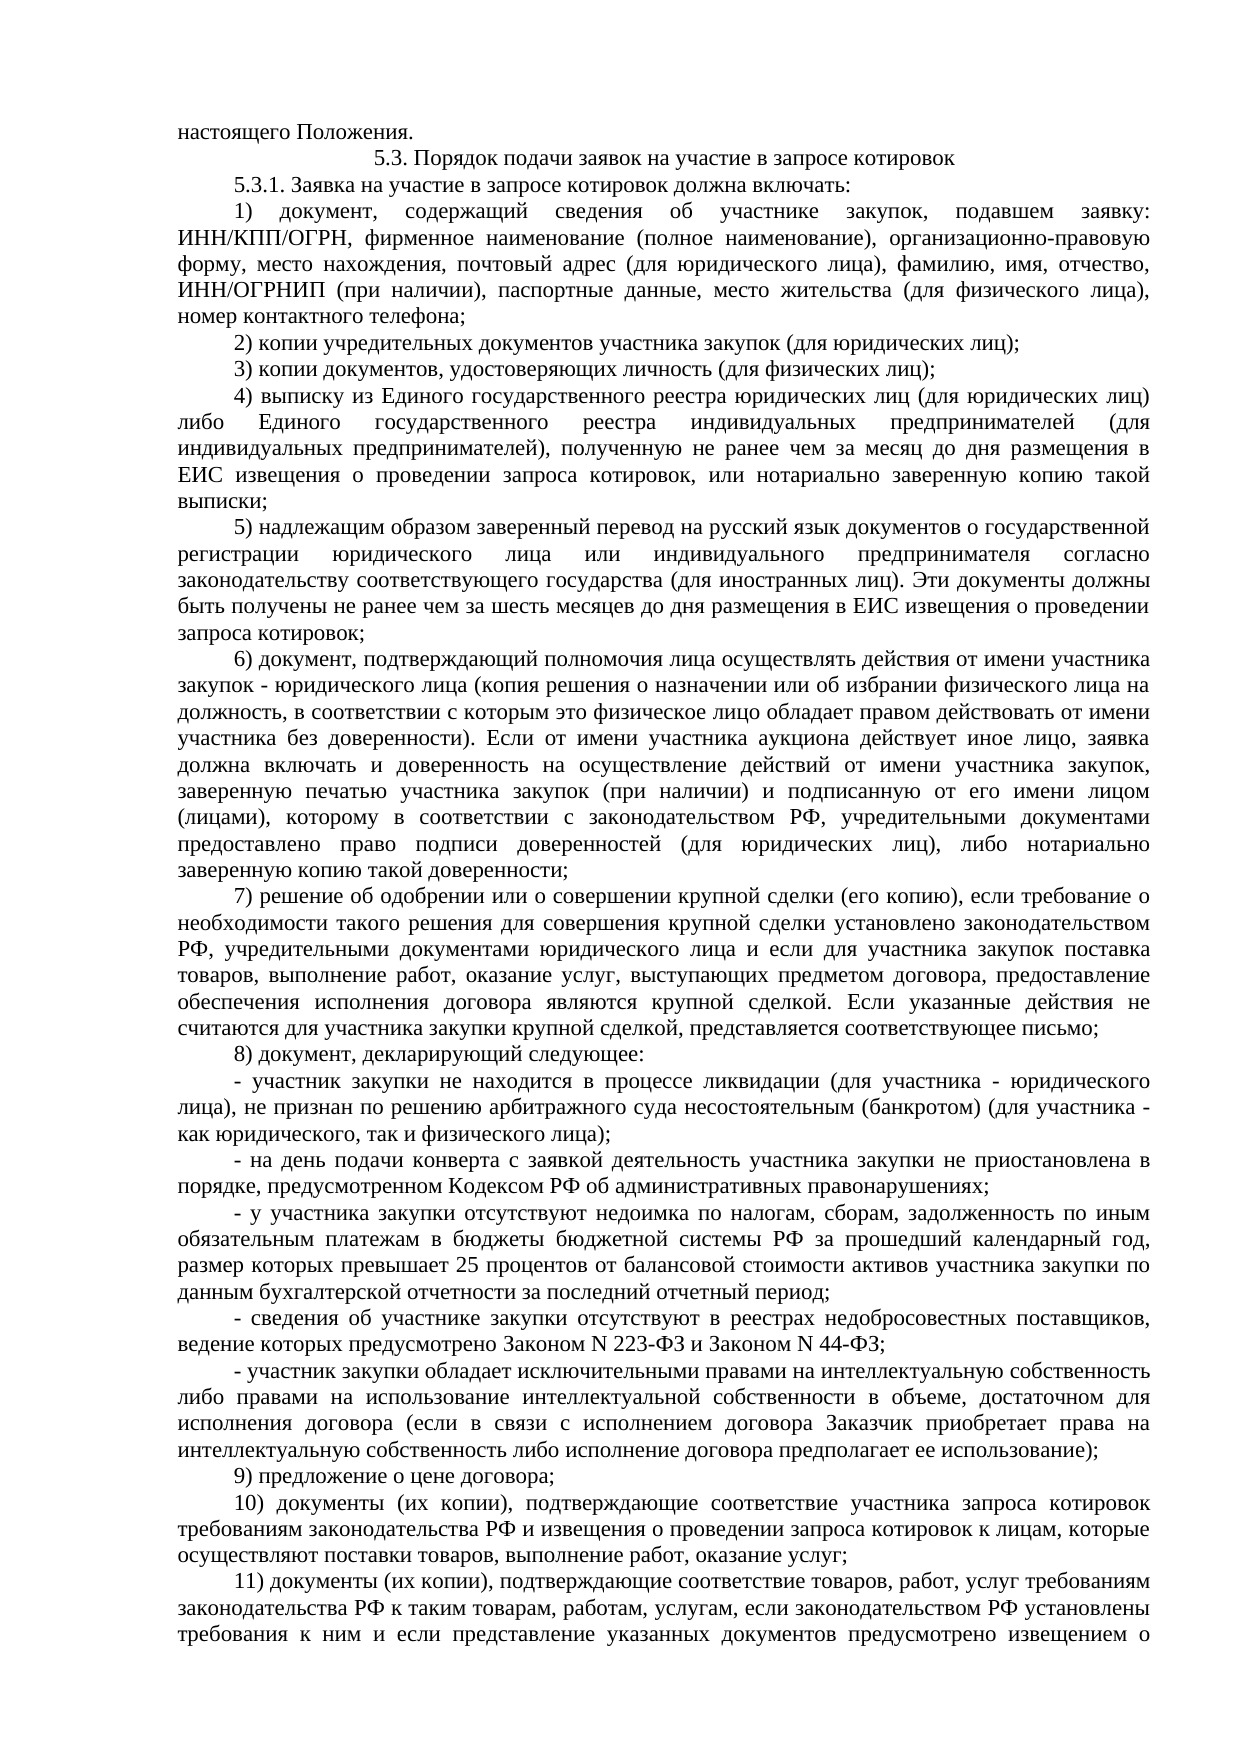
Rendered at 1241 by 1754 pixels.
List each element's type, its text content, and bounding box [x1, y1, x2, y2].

text - на день подачи конверта с заявкой деятельность участника закупки не приостановлена в порядке, предусмотренном Кодексом РФ об административных правонарушениях; [177, 1146, 1152, 1199]
text 3) копии документов, удостоверяющих личность (для физических лиц); [177, 355, 1152, 382]
text 10) документы (их копии), подтверждающие соответствие участника запроса котировок требованиям законодательства РФ и извещения о проведении запроса котировок к лицам, которые осуществляют поставки товаров, выполнение работ, оказание услуг; [177, 1488, 1152, 1568]
text 5) надлежащим образом заверенный перевод на русский язык документов о государственной регистрации юридического лица или индивидуального предпринимателя согласно законодательству соответствующего государства (для иностранных лиц). Эти документы должны быть получены не ранее чем за шесть месяцев до дня размещения в ЕИС извещения о проведении запроса котировок; [177, 513, 1152, 645]
text - участник закупки обладает исключительными правами на интеллектуальную собственность либо правами на использование интеллектуальной собственности в объеме, достаточном для исполнения договора (если в связи с исполнением договора Заказчик приобретает права на интеллектуальную собственность либо исполнение договора предполагает ее использование); [177, 1357, 1152, 1462]
text - у участника закупки отсутствуют недоимка по налогам, сборам, задолженность по иным обязательным платежам в бюджеты бюджетной системы РФ за прошедший календарный год, размер которых превышает 25 процентов от балансовой стоимости активов участника закупки по данным бухгалтерской отчетности за последний отчетный период; [177, 1199, 1152, 1304]
text 5.3.1. Заявка на участие в запросе котировок должна включать: [177, 171, 1152, 197]
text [177, 118, 1152, 144]
text - сведения об участнике закупки отсутствуют в реестрах недобросовестных поставщиков, ведение которых предусмотрено Законом N 223-ФЗ и Законом N 44-ФЗ; [177, 1304, 1152, 1357]
text 5.3. Порядок подачи заявок на участие в запросе котировок [177, 144, 1152, 171]
text 4) выписку из Единого государственного реестра юридических лиц (для юридических лиц) либо Единого государственного реестра индивидуальных предпринимателей (для индивидуальных предпринимателей), полученную не ранее чем за месяц до дня размещения в ЕИС извещения о проведении запроса котировок, или нотариально заверенную копию такой выписки; [177, 382, 1152, 513]
text 8) документ, декларирующий следующее: [177, 1041, 1152, 1067]
text 9) предложение о цене договора; [177, 1462, 1152, 1488]
text - участник закупки не находится в процессе ликвидации (для участника - юридического лица), не признан по решению арбитражного суда несостоятельным (банкротом) (для участника - как юридического, так и физического лица); [177, 1067, 1152, 1146]
text 6) документ, подтверждающий полномочия лица осуществлять действия от имени участника закупок - юридического лица (копия решения о назначении или об избрании физического лица на должность, в соответствии с которым это физическое лицо обладает правом действовать от имени участника без доверенности). Если от имени участника аукциона действует иное лицо, заявка должна включать и доверенность на осуществление действий от имени участника закупок, заверенную печатью участника закупок (при наличии) и подписанную от его имени лицом (лицами), которому в соответствии с законодательством РФ, учредительными документами предоставлено право подписи доверенностей (для юридических лиц), либо нотариально заверенную копию такой доверенности; [177, 645, 1152, 882]
text 1) документ, содержащий сведения об участнике закупок, подавшем заявку: ИНН/КПП/ОГРН, фирменное наименование (полное наименование), организационно-правовую форму, место нахождения, почтовый адрес (для юридического лица), фамилию, имя, отчество, ИНН/ОГРНИП (при наличии), паспортные данные, место жительства (для физического лица), номер контактного телефона; [177, 197, 1152, 329]
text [177, 1568, 1152, 1647]
text 7) решение об одобрении или о совершении крупной сделки (его копию), если требование о необходимости такого решения для совершения крупной сделки установлено законодательством РФ, учредительными документами юридического лица и если для участника закупок поставка товаров, выполнение работ, оказание услуг, выступающих предметом договора, предоставление обеспечения исполнения договора являются крупной сделкой. Если указанные действия не считаются для участника закупки крупной сделкой, представляется соответствующее письмо; [177, 882, 1152, 1041]
text 2) копии учредительных документов участника закупок (для юридических лиц); [177, 329, 1152, 355]
